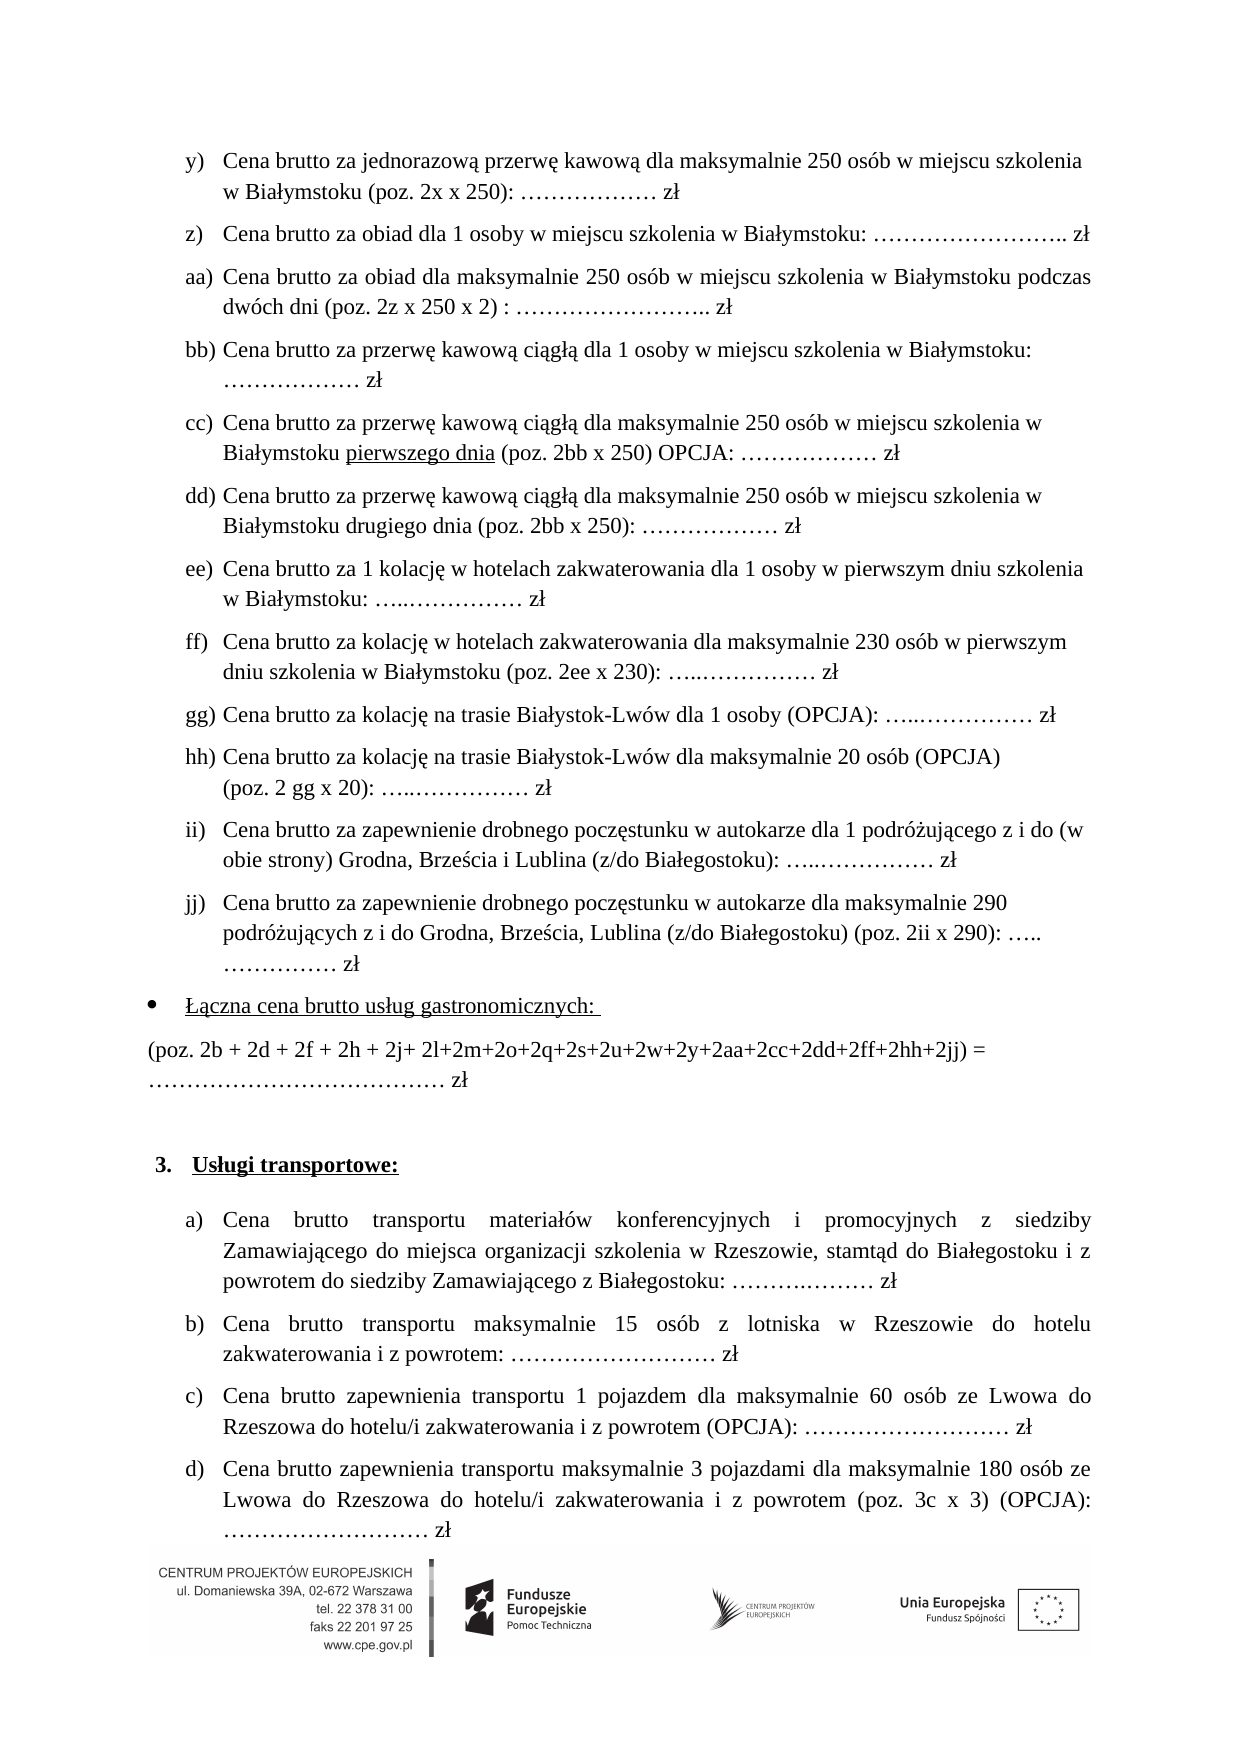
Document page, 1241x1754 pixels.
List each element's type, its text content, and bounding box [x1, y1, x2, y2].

list Cena brutto zapewnienia transportu 1 pojazdem dla maksymalnie 60 osób ze Lwowa do Rzeszowa do hotelu/i zakwaterowania i z powrotem (OPCJA): ……………………… zł [185, 1382, 1093, 1439]
list Cena brutto za kolację na trasie Białystok-Lwów dla 1 osoby (OPCJA): …..…………… zł [185, 701, 1093, 727]
list Cena brutto za zapewnienie drobnego poczęstunku w autokarze dla maksymalnie 290 podróżujących z i do Grodna, Brześcia, Lublina (z/do Białegostoku) (poz. 2ii x 290): …..…………… zł [185, 889, 1093, 976]
list Cena brutto za przerwę kawową ciągłą dla maksymalnie 250 osób w miejscu szkolenia w Białymstoku pierwszego dnia (poz. 2bb x 250) OPCJA: ……………… zł [185, 409, 1093, 466]
list Cena brutto za przerwę kawową ciągłą dla 1 osoby w miejscu szkolenia w Białymstoku: ……………… zł [185, 336, 1093, 393]
list Łączna cena brutto usług gastronomicznych: [148, 992, 1093, 1019]
picture [147, 1543, 1093, 1657]
list Cena brutto za 1 kolację w hotelach zakwaterowania dla 1 osoby w pierwszym dniu szkolenia w Białymstoku: …..…………… zł [185, 555, 1093, 611]
list Cena brutto za przerwę kawową ciągłą dla maksymalnie 250 osób w miejscu szkolenia w Białymstoku drugiego dnia (poz. 2bb x 250): ……………… zł [185, 482, 1093, 538]
list Usługi transportowe: [155, 1151, 1093, 1178]
list Cena brutto za jednorazową przerwę kawową dla maksymalnie 250 osób w miejscu szkolenia w Białymstoku (poz. 2x x 250): ……………… zł [185, 148, 1093, 204]
list Cena brutto za zapewnienie drobnego poczęstunku w autokarze dla 1 podróżującego z i do (w obie strony) Grodna, Brześcia i Lublina (z/do Białegostoku): …..…………… zł [185, 816, 1093, 873]
list Cena brutto za kolację w hotelach zakwaterowania dla maksymalnie 230 osób w pierwszym dniu szkolenia w Białymstoku (poz. 2ee x 230): …..…………… zł [185, 628, 1093, 684]
text (poz. 2b + 2d + 2f + 2h + 2j+ 2l+2m+2o+2q+2s+2u+2w+2y+2aa+2cc+2dd+2ff+2hh+2jj) = ………………………………… zł [148, 1036, 1093, 1092]
list Cena brutto transportu maksymalnie 15 osób z lotniska w Rzeszowie do hotelu zakwaterowania i z powrotem: ……………………… zł [185, 1309, 1093, 1366]
list Cena brutto za obiad dla 1 osoby w miejscu szkolenia w Białymstoku: …………………….. zł [185, 221, 1093, 247]
list Cena brutto zapewnienia transportu maksymalnie 3 pojazdami dla maksymalnie 180 osób ze Lwowa do Rzeszowa do hotelu/i zakwaterowania i z powrotem (poz. 3c x 3) (OPCJA): ……………………… zł [185, 1455, 1093, 1542]
list Cena brutto za kolację na trasie Białystok-Lwów dla maksymalnie 20 osób (OPCJA) (poz. 2 gg x 20): …..…………… zł [185, 743, 1093, 800]
list Cena brutto transportu materiałów konferencyjnych i promocyjnych z siedziby Zamawiającego do miejsca organizacji szkolenia w Rzeszowie, stamtąd do Białegostoku i z powrotem do siedziby Zamawiającego z Białegostoku: ……….……… zł [185, 1206, 1093, 1293]
list Cena brutto za obiad dla maksymalnie 250 osób w miejscu szkolenia w Białymstoku podczas dwóch dni (poz. 2z x 250 x 2) : …………………….. zł [185, 263, 1093, 320]
